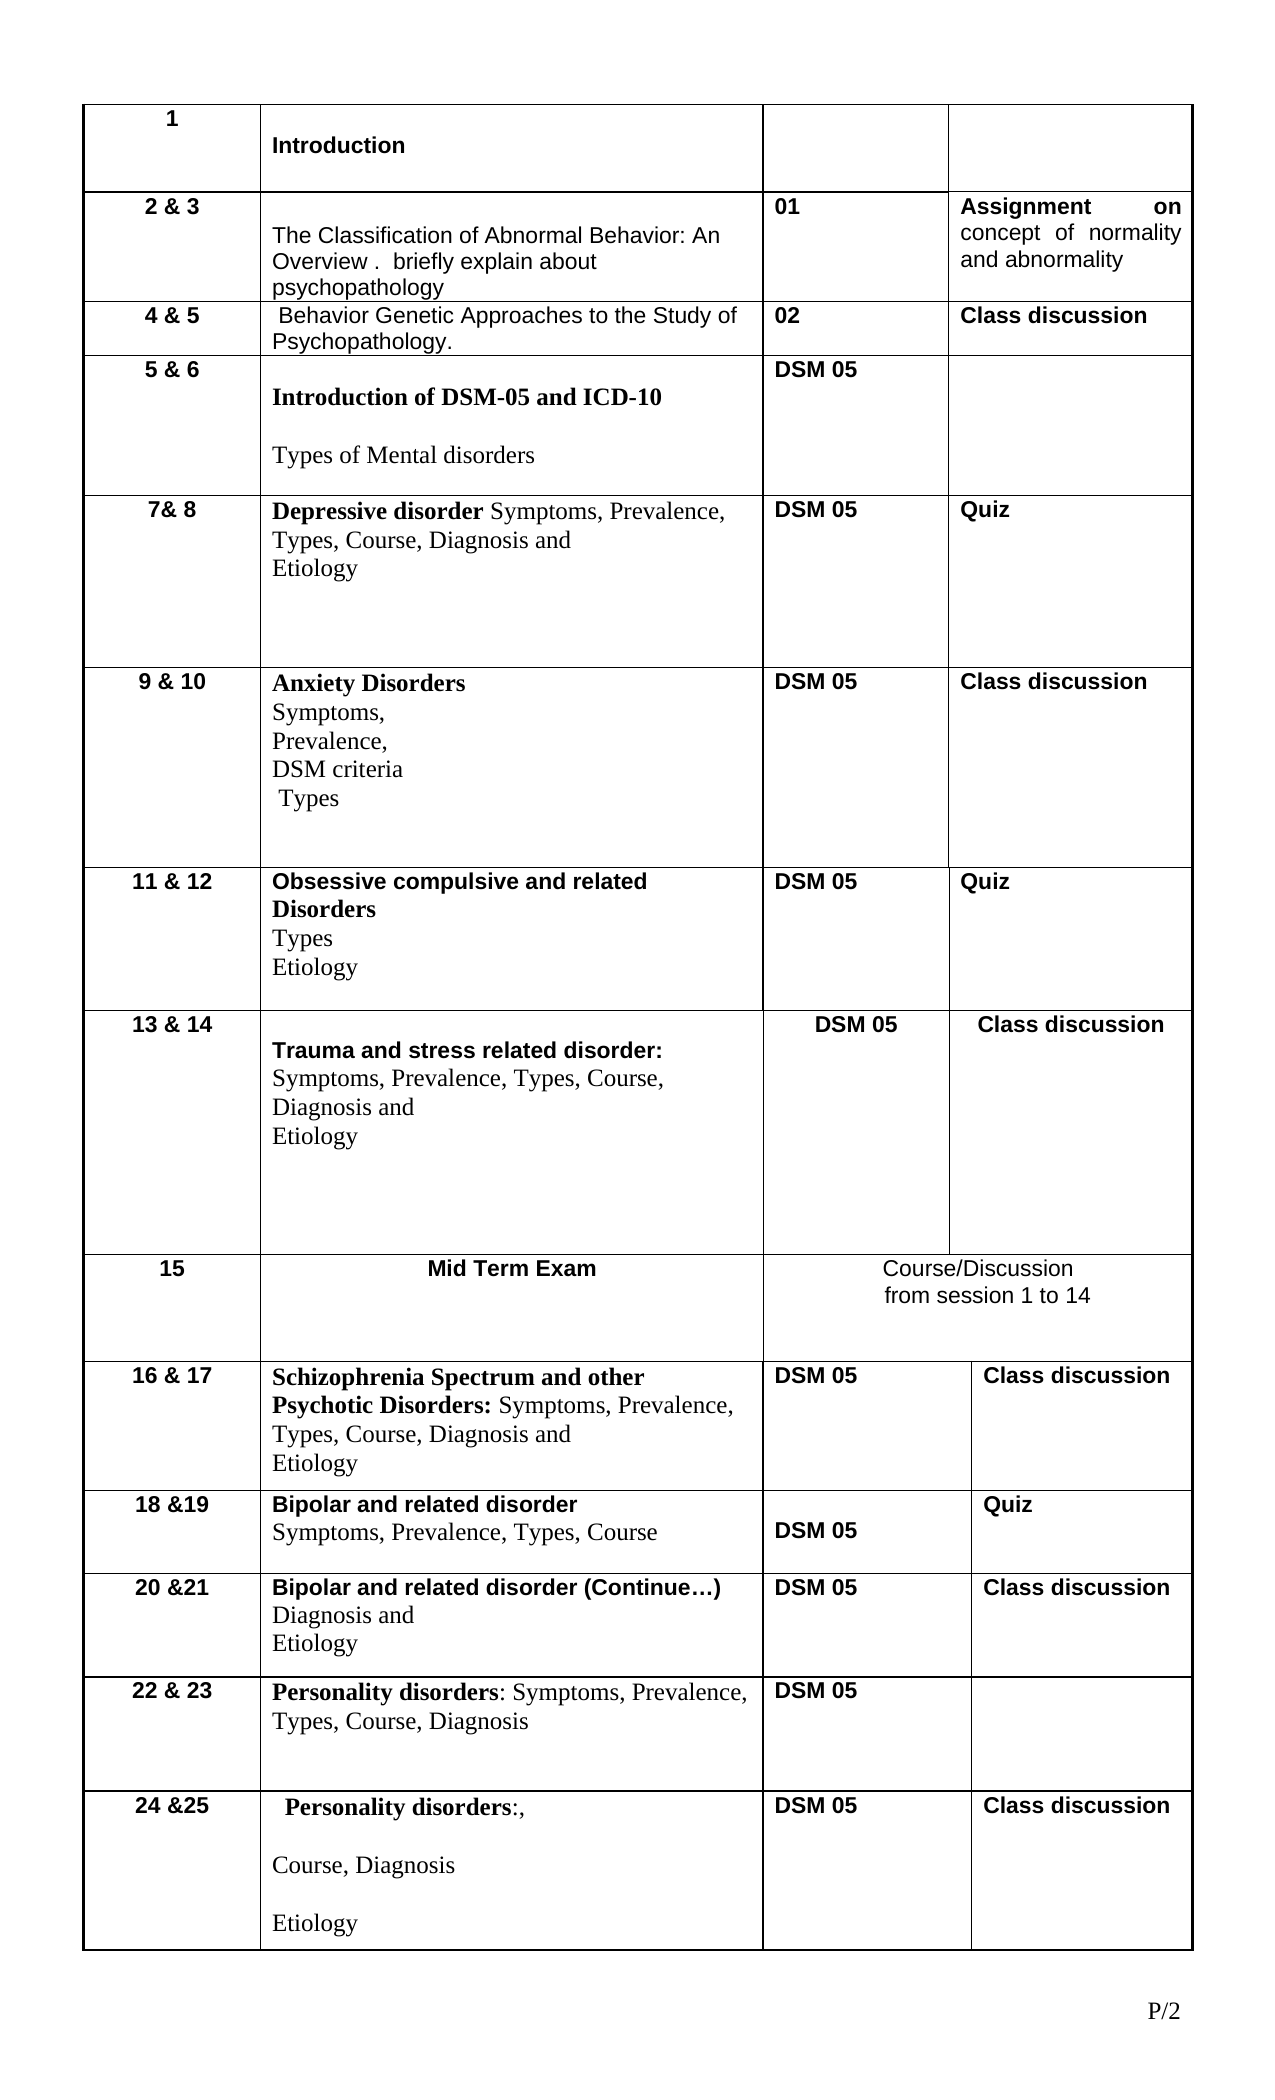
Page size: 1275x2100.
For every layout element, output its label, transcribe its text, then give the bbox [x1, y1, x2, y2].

table_cell 20 &21 [85, 1574, 260, 1676]
table_cell DSM 05 [764, 1574, 971, 1676]
table_cell Depressive disorder Symptoms, Prevalence, Types, Course, Diagnosis and Etiology [261, 496, 762, 667]
table_cell 2 & 3 [85, 193, 260, 301]
table_cell 02 [764, 302, 948, 355]
table_cell 9 & 10 [85, 668, 260, 867]
table_cell Quiz [950, 868, 1191, 1009]
table_cell Class discussion [949, 668, 1191, 867]
table_cell 22 & 23 [85, 1678, 260, 1790]
table_cell 01 [764, 193, 948, 301]
table_cell 7& 8 [85, 496, 260, 667]
table_cell DSM 05 [764, 1011, 949, 1254]
table_cell DSM 05 [764, 496, 948, 667]
table_cell Obsessive compulsive and related Disorders Types Etiology [261, 868, 762, 1009]
table_cell 15 [85, 1255, 260, 1361]
table_cell DSM 05 [764, 1678, 971, 1790]
table_cell DSM 05 [764, 868, 949, 1009]
table_cell The Classiﬁcation of Abnormal Behavior: An Overview . briefly explain about psychopathology [261, 193, 762, 301]
table_cell 5 & 6 [85, 356, 260, 495]
table_cell DSM 05 [764, 1792, 971, 1949]
table_cell Behavior Genetic Approaches to the Study of Psychopathology. [261, 302, 762, 355]
table_cell Trauma and stress related disorder: Symptoms, Prevalence, Types, Course, Diagnosis and Etiology [261, 1011, 763, 1254]
table_cell Class discussion [972, 1362, 1191, 1490]
table_cell [949, 105, 1191, 191]
table_cell DSM 05 [764, 668, 948, 867]
table_cell Personality disorders:, Course, Diagnosis Etiology [261, 1792, 762, 1949]
table_cell 18 &19 [85, 1491, 260, 1572]
table_cell [972, 1678, 1191, 1790]
table_cell Class discussion [972, 1792, 1191, 1949]
table_cell Anxiety Disorders Symptoms, Prevalence, DSM criteria Types [261, 668, 762, 867]
table_cell Class discussion [949, 302, 1191, 355]
table_cell Schizophrenia Spectrum and other Psychotic Disorders: Symptoms, Prevalence, Types, Course, Diagnosis and Etiology [261, 1362, 762, 1490]
table_cell Quiz [949, 496, 1191, 667]
table_cell Quiz [972, 1491, 1191, 1572]
table_cell 11 & 12 [85, 868, 260, 1009]
table_cell Class discussion [972, 1574, 1191, 1676]
table_cell Assignment on concept of normality and abnormality [949, 192, 1191, 301]
table_cell DSM 05 [764, 1491, 971, 1572]
table_cell Personality disorders: Symptoms, Prevalence, Types, Course, Diagnosis [261, 1678, 762, 1790]
table_cell DSM 05 [764, 1362, 971, 1490]
table_cell 1 [85, 105, 260, 191]
table_cell 13 & 14 [85, 1011, 260, 1254]
table_cell 4 & 5 [85, 302, 260, 355]
table_cell [949, 356, 1191, 495]
table_cell 16 & 17 [85, 1362, 260, 1490]
table_cell Introduction of DSM-05 and ICD-10 Types of Mental disorders [261, 356, 762, 495]
table_cell Course/Discussion from session 1 to 14 [764, 1255, 1191, 1361]
table_cell Bipolar and related disorder Symptoms, Prevalence, Types, Course [261, 1491, 762, 1572]
table_cell 24 &25 [85, 1792, 260, 1949]
table_cell [764, 105, 948, 191]
table_cell Bipolar and related disorder (Continue…) Diagnosis and Etiology [261, 1574, 762, 1676]
table_cell DSM 05 [764, 356, 948, 495]
table_cell Class discussion [950, 1011, 1191, 1254]
table_cell Introduction [261, 105, 762, 191]
table_cell Mid Term Exam [261, 1255, 763, 1361]
